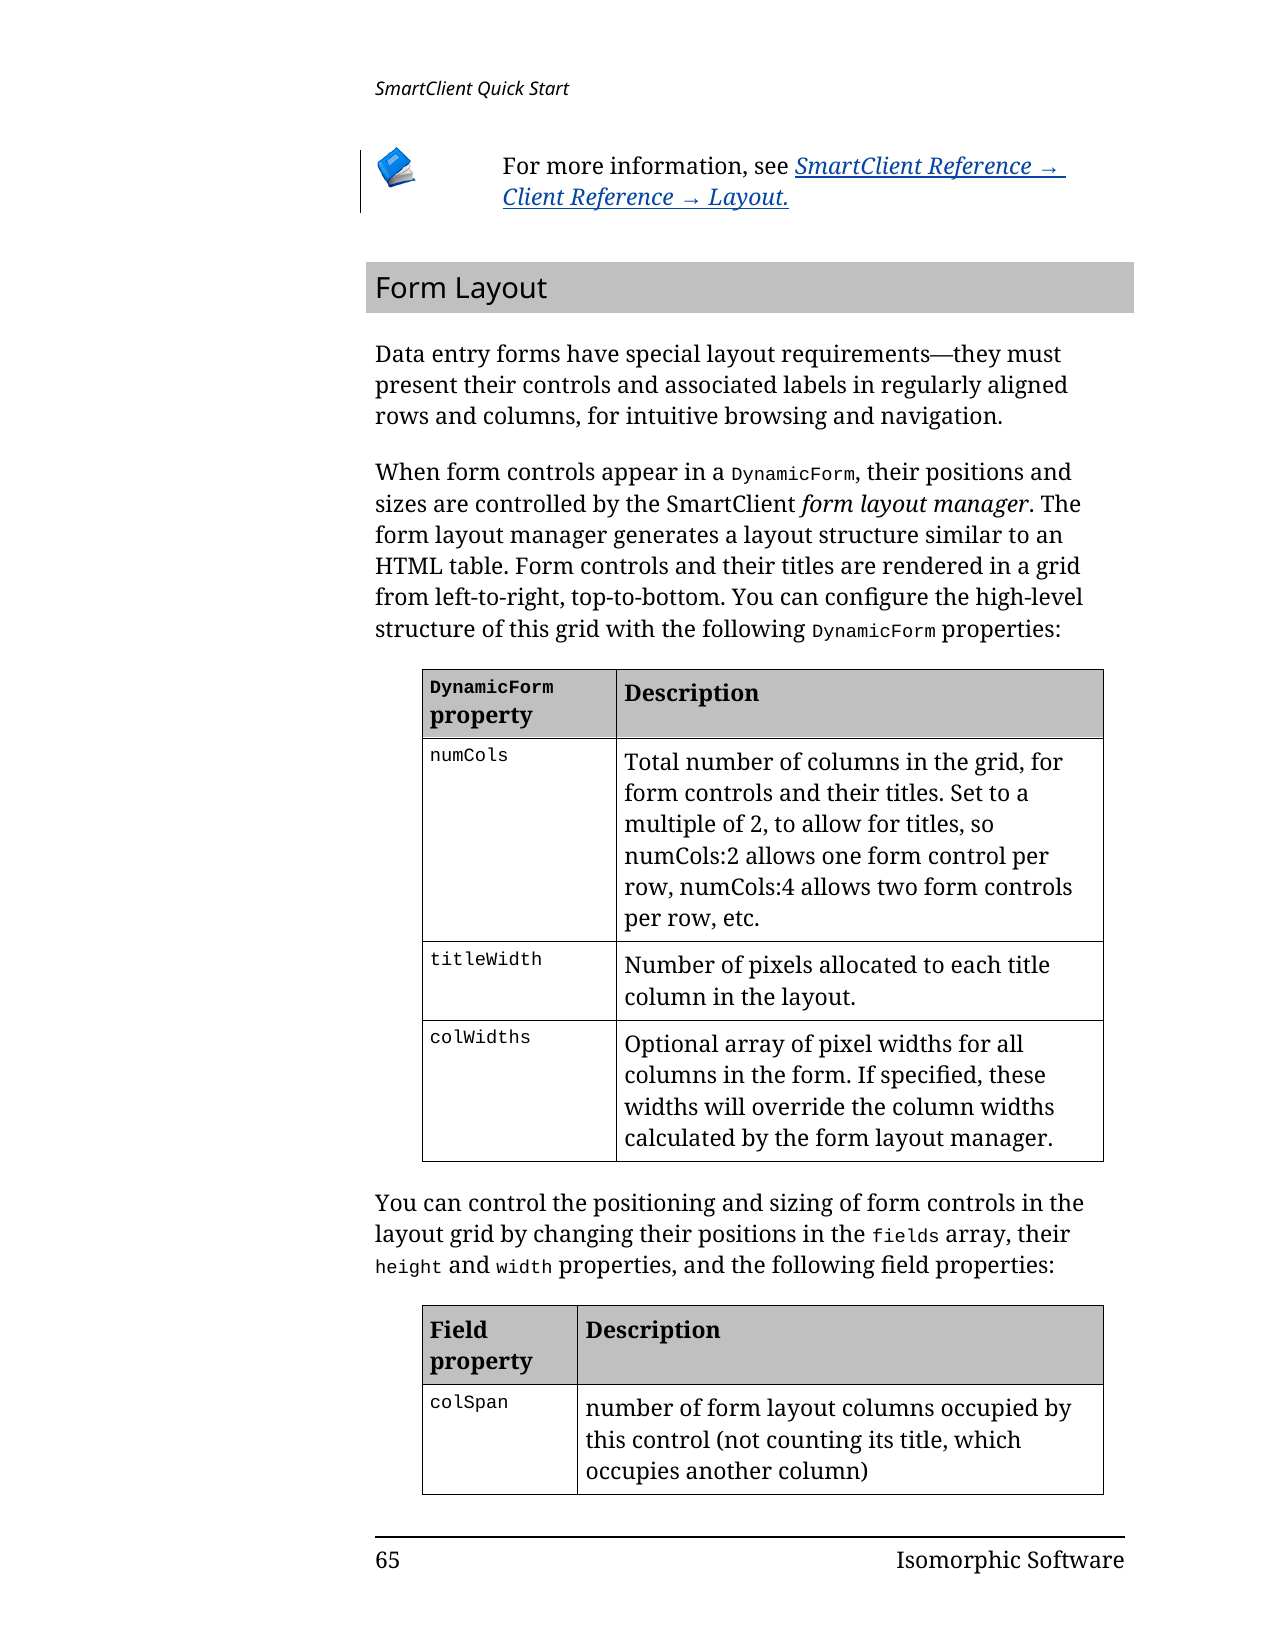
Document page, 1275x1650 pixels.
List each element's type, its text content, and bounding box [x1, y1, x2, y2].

text For more information, see [502, 150, 1125, 212]
table_cell Total number of columns in the grid, for form controls and their titles. Set to a multiple of 2, to allow for titles, so numCols:2 allows one form control per row, numCols:4 allows two form controls per row, etc. [617, 739, 1103, 941]
table_header Description [617, 670, 1103, 737]
table_header Description [578, 1306, 1103, 1384]
table_cell colSpan [423, 1385, 577, 1494]
text Data entry forms have special layout requirements—they must present their controls and associated labels in regularly aligned rows and columns, for intuitive browsing and navigation. [375, 338, 1125, 431]
table_header Field property [423, 1306, 577, 1384]
table_cell number of form layout columns occupied by this control (not counting its title, which occupies another column) [578, 1385, 1103, 1494]
picture [375, 146, 417, 188]
text When form controls appear in a DynamicForm, their positions and sizes are controlled by the SmartClient form layout manager. The form layout manager generates a layout structure similar to an HTML table. Form controls and their titles are rendered in a grid from left-to-right, top-to-bottom. You can configure the high-level structure of this grid with the following DynamicForm properties: [375, 456, 1125, 644]
table_cell Optional array of pixel widths for all columns in the form. If specified, these widths will override the column widths calculated by the form layout manager. [617, 1021, 1103, 1161]
text Form Layout [367, 264, 1133, 312]
table_cell colWidths [423, 1021, 616, 1161]
table_cell numCols [423, 739, 616, 941]
text You can control the positioning and sizing of form controls in the layout grid by changing their positions in the fields array, their height and width properties, and the following field properties: [375, 1187, 1125, 1280]
table_cell Number of pixels allocated to each title column in the layout. [617, 942, 1103, 1019]
table_cell titleWidth [423, 942, 616, 1019]
table_header DynamicForm property [423, 670, 616, 737]
